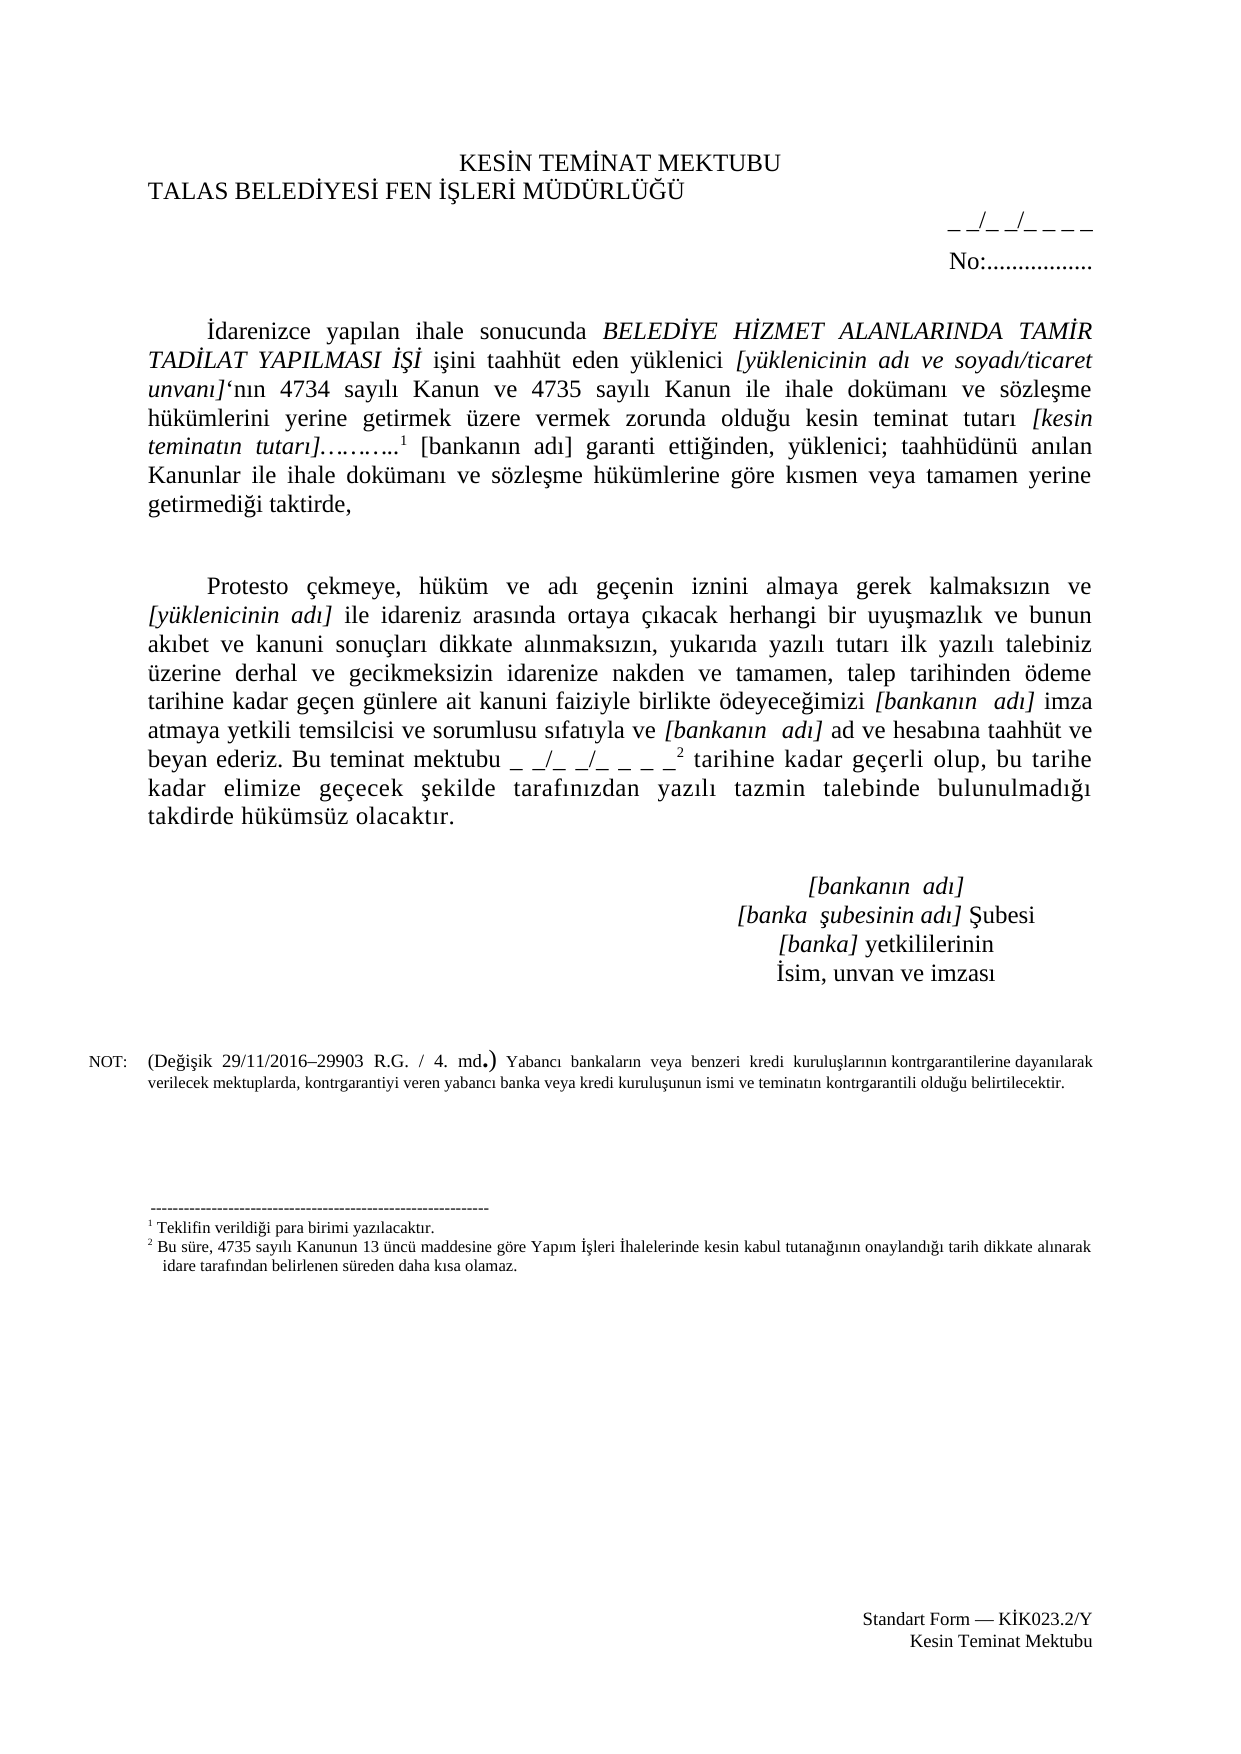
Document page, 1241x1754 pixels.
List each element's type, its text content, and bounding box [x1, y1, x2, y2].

text Protesto çekmeye, hüküm ve adı geçenin iznini almaya gerek kalmaksızın ve [yüklenicinin adı] ile idareniz arasında ortaya çıkacak herhangi bir uyuşmazlık ve bunun akıbet ve kanuni sonuçları dikkate alınmaksızın, yukarıda yazılı tutarı ilk yazılı talebiniz üzerine derhal ve gecikmeksizin idarenize nakden ve tamamen, talep tarihinden ödeme tarihine kadar geçen günlere ait kanuni faiziyle birlikte ödeyeceğimizi [bankanın adı] imza atmaya yetkili temsilcisi ve sorumlusu sıfatıyla ve [bankanın adı] ad ve hesabına taahhüt ve beyan ederiz. Bu teminat mektubu _ _/_ _/_ _ _ _2 tarihine kadar geçerli olup, bu tarihe kadar elimize geçecek şekilde tarafınızdan yazılı tazmin talebinde bulunulmadığı takdirde hükümsüz olacaktır. [148, 571, 1093, 830]
text ------------------------------------------------------------- [148, 1198, 1093, 1217]
text [banka şubesinin adı] Şubesi [679, 900, 1093, 929]
text [banka] yetkililerinin [679, 929, 1093, 958]
text TALAS BELEDİYESİ FEN İŞLERİ MÜDÜRLÜĞÜ [148, 176, 1093, 205]
text _ _/_ _/_ _ _ _ [148, 205, 1093, 234]
text 2 Bu süre, 4735 sayılı Kanunun 13 üncü maddesine göre Yapım İşleri İhalelerinde kesin kabul tutanağının onaylandığı tarih dikkate alınarak idare tarafından belirlenen süreden daha kısa olamaz. [148, 1237, 1093, 1275]
text No:................. [148, 246, 1093, 275]
text İdarenizce yapılan ihale sonucunda BELEDİYE HİZMET ALANLARINDA TAMİR TADİLAT YAPILMASI İŞİ işini taahhüt eden yüklenici [yüklenicinin adı ve soyadı/ticaret unvanı]‘nın 4734 sayılı Kanun ve 4735 sayılı Kanun ile ihale dokümanı ve sözleşme hükümlerini yerine getirmek üzere vermek zorunda olduğu kesin teminat tutarı [kesin teminatın tutarı]………..1 [bankanın adı] garanti ettiğinden, yüklenici; taahhüdünü anılan Kanunlar ile ihale dokümanı ve sözleşme hükümlerine göre kısmen veya tamamen yerine getirmediği taktirde, [148, 316, 1093, 518]
text [bankanın adı] [679, 871, 1093, 900]
subtitle KESİN TEMİNAT MEKTUBU [148, 148, 1093, 176]
text 1 Teklifin verildiği para birimi yazılacaktır. [148, 1217, 1093, 1237]
text NOT: (Değişik 29/11/2016–29903 R.G. / 4. md.) Yabancı bankaların veya benzeri kredi kuruluşlarının kontrgarantilerine dayanılarak verilecek mektuplarda, kontrgarantiyi veren yabancı banka veya kredi kuruluşunun ismi ve teminatın kontrgarantili olduğu belirtilecektir. [88, 1044, 1093, 1092]
text İsim, unvan ve imzası [679, 958, 1093, 986]
